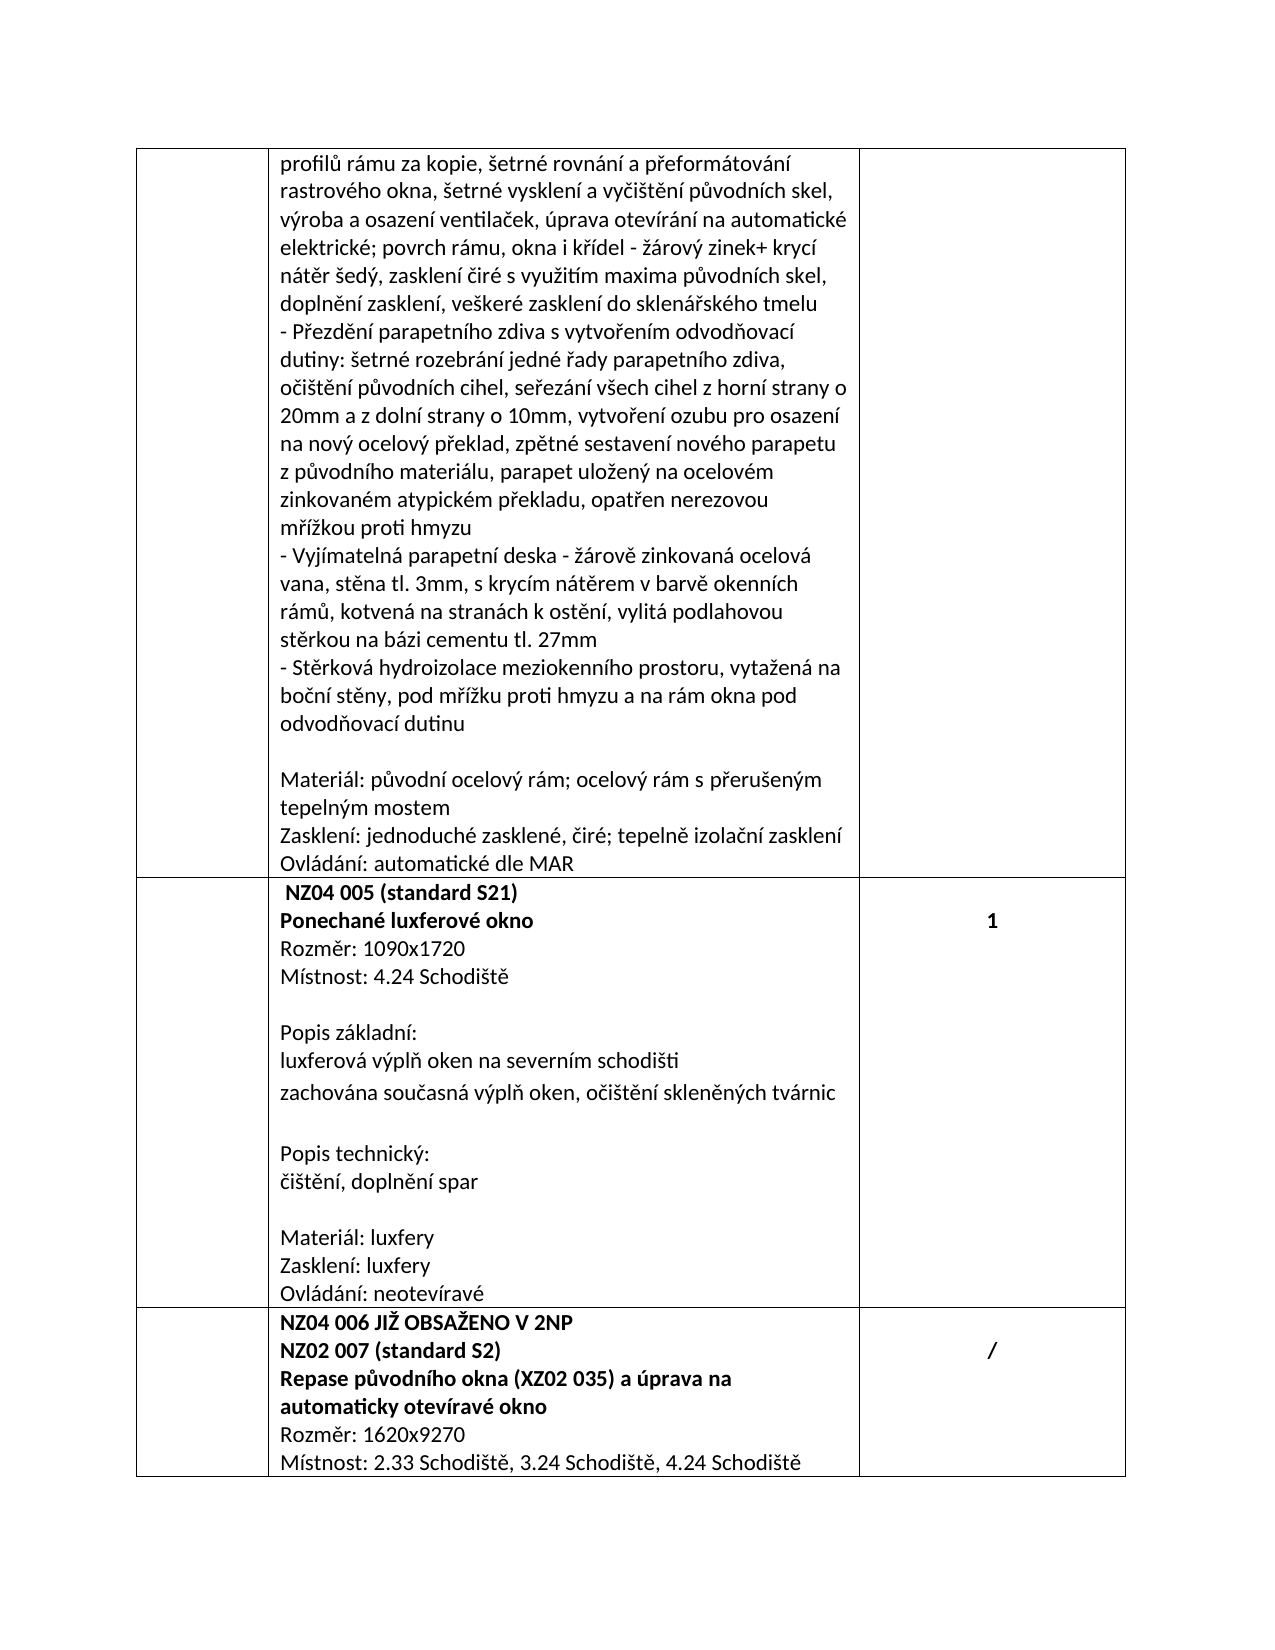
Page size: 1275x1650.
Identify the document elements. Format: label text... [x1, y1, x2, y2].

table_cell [269, 149, 859, 877]
table_cell [137, 878, 268, 1307]
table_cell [269, 1308, 859, 1476]
table_cell 2 [860, 149, 1125, 877]
table_cell [137, 149, 268, 877]
table_cell / [860, 1308, 1125, 1476]
table_cell [137, 1308, 268, 1476]
table_cell NZ04 005 (standard S21) Ponechané luxferové okno Rozměr: 1090x1720 Místnost: 4.24 Schodiště Popis základní: luxferová výplň oken na severním schodišti zachována současná výplň oken, očištění skleněných tvárnic Popis technický: čištění, doplnění spar Materiál: luxfery Zasklení: luxfery Ovládání: neotevíravé [269, 878, 859, 1307]
table_cell 1 [860, 878, 1125, 1307]
